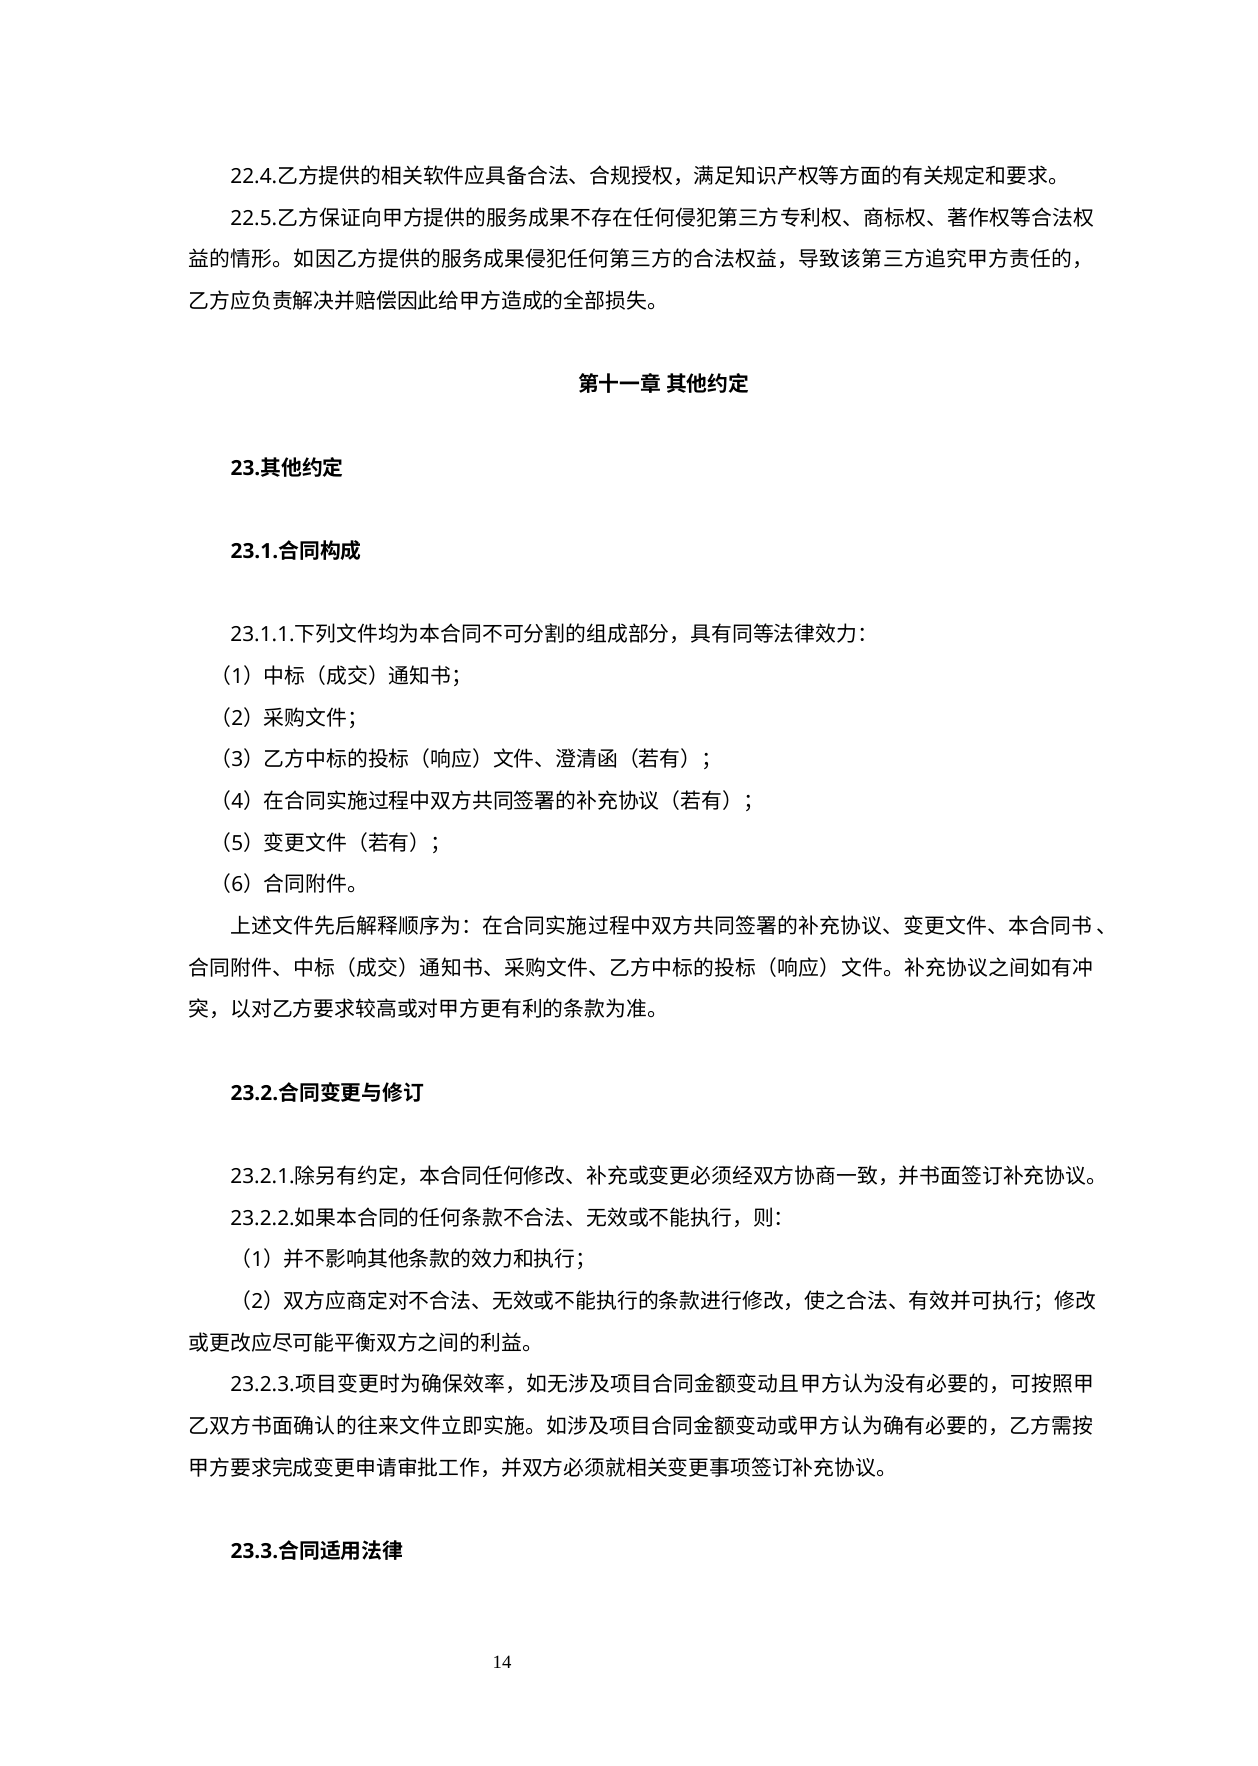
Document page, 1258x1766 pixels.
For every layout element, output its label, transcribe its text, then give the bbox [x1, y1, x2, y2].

text 23.1.1.下列文件均为本合同不可分割的组成部分，具有同等法律效力： [188, 608, 1096, 650]
text 上述文件先后解释顺序为：在合同实施过程中双方共同签署的补充协议、变更文件、本合同书、合同附件、中标（成交）通知书、采购文件、乙方中标的投标（响应）文件。补充协议之间如有冲突，以对乙方要求较高或对甲方更有利的条款为准。 [188, 900, 1096, 1025]
text 22.4.乙方提供的相关软件应具备合法、合规授权，满足知识产权等方面的有关规定和要求。 [188, 150, 1096, 192]
text （4）在合同实施过程中双方共同签署的补充协议（若有）； [188, 775, 1096, 817]
text （6）合同附件。 [188, 858, 1096, 900]
text 22.5.乙方保证向甲方提供的服务成果不存在任何侵犯第三方专利权、商标权、著作权等合法权益的情形。如因乙方提供的服务成果侵犯任何第三方的合法权益，导致该第三方追究甲方责任的，乙方应负责解决并赔偿因此给甲方造成的全部损失。 [188, 192, 1096, 317]
text （2）双方应商定对不合法、无效或不能执行的条款进行修改，使之合法、有效并可执行；修改或更改应尽可能平衡双方之间的利益。 [188, 1275, 1096, 1358]
text 23.2.1.除另有约定，本合同任何修改、补充或变更必须经双方协商一致，并书面签订补充协议。 [188, 1150, 1096, 1192]
text （3）乙方中标的投标（响应）文件、澄清函（若有）； [188, 733, 1096, 775]
text 23.2.合同变更与修订 [188, 1067, 1096, 1108]
text 23.1.合同构成 [188, 525, 1096, 567]
text 23.3.合同适用法律 [188, 1525, 1096, 1567]
text （2）采购文件； [188, 692, 1096, 733]
text （1）并不影响其他条款的效力和执行； [188, 1233, 1096, 1275]
text 第十一章 其他约定 [188, 358, 1096, 400]
text （5）变更文件（若有）； [188, 817, 1096, 858]
text 23.2.3.项目变更时为确保效率，如无涉及项目合同金额变动且甲方认为没有必要的，可按照甲乙双方书面确认的往来文件立即实施。如涉及项目合同金额变动或甲方认为确有必要的，乙方需按甲方要求完成变更申请审批工作，并双方必须就相关变更事项签订补充协议。 [188, 1358, 1096, 1483]
text 23.2.2.如果本合同的任何条款不合法、无效或不能执行，则： [188, 1192, 1096, 1233]
text 23.其他约定 [188, 442, 1096, 483]
text （1）中标（成交）通知书； [188, 650, 1096, 692]
